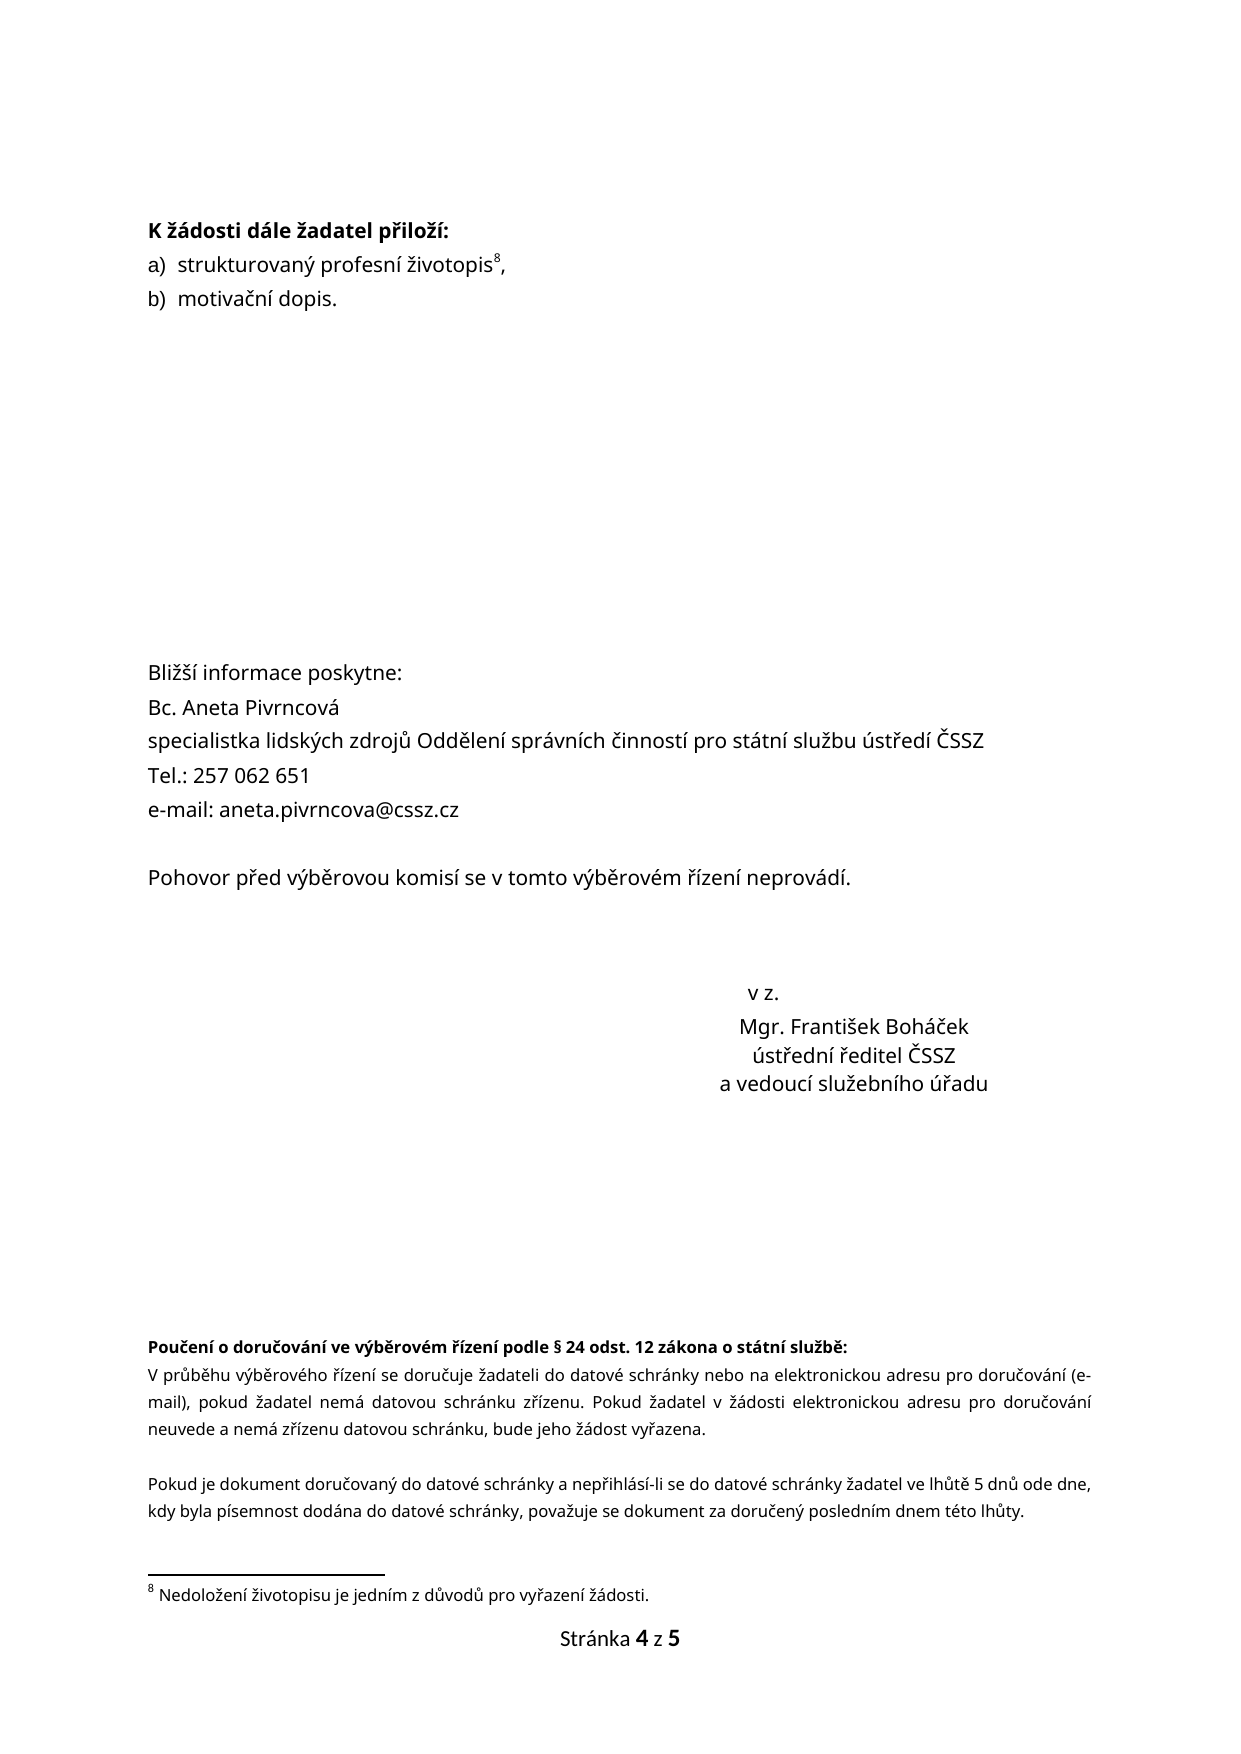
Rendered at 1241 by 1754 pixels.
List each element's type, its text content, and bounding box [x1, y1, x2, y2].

text Bc. Aneta Pivrncová [148, 693, 1093, 721]
text V průběhu výběrového řízení se doručuje žadateli do datové schránky nebo na elektronickou adresu pro doručování (e-mail), pokud žadatel nemá datovou schránku zřízenu. Pokud žadatel v žádosti elektronickou adresu pro doručování neuvede a nemá zřízenu datovou schránku, bude jeho žádost vyřazena. [148, 1363, 1093, 1440]
text Bližší informace poskytne: [148, 658, 1093, 687]
text Pokud je dokument doručovaný do datové schránky a nepřihlásí-li se do datové schránky žadatel ve lhůtě 5 dnů ode dne, kdy byla písemnost dodána do datové schránky, považuje se dokument za doručený posledním dnem této lhůty. [148, 1472, 1093, 1522]
list motivační dopis. [148, 284, 1093, 312]
text K žádosti dále žadatel přiloží: [148, 216, 1093, 244]
text e-mail: aneta.pivrncova@cssz.cz [148, 795, 1093, 823]
text Poučení o doručování ve výběrovém řízení podle § 24 odst. 12 zákona o státní službě: [148, 1336, 1093, 1359]
list strukturovaný profesní životopis, [148, 250, 1093, 278]
table_cell a vedoucí služebního úřadu [615, 1069, 1093, 1098]
text v z. [673, 978, 1093, 1007]
table_header Mgr. František Boháček [615, 1013, 1093, 1041]
text Pohovor před výběrovou komisí se v tomto výběrovém řízení neprovádí. [148, 863, 1093, 891]
text specialistka lidských zdrojů Oddělení správních činností pro státní službu ústředí ČSSZ [148, 727, 1093, 755]
table_cell ústřední ředitel ČSSZ [615, 1041, 1093, 1069]
text Tel.: 257 062 651 [148, 761, 1093, 789]
